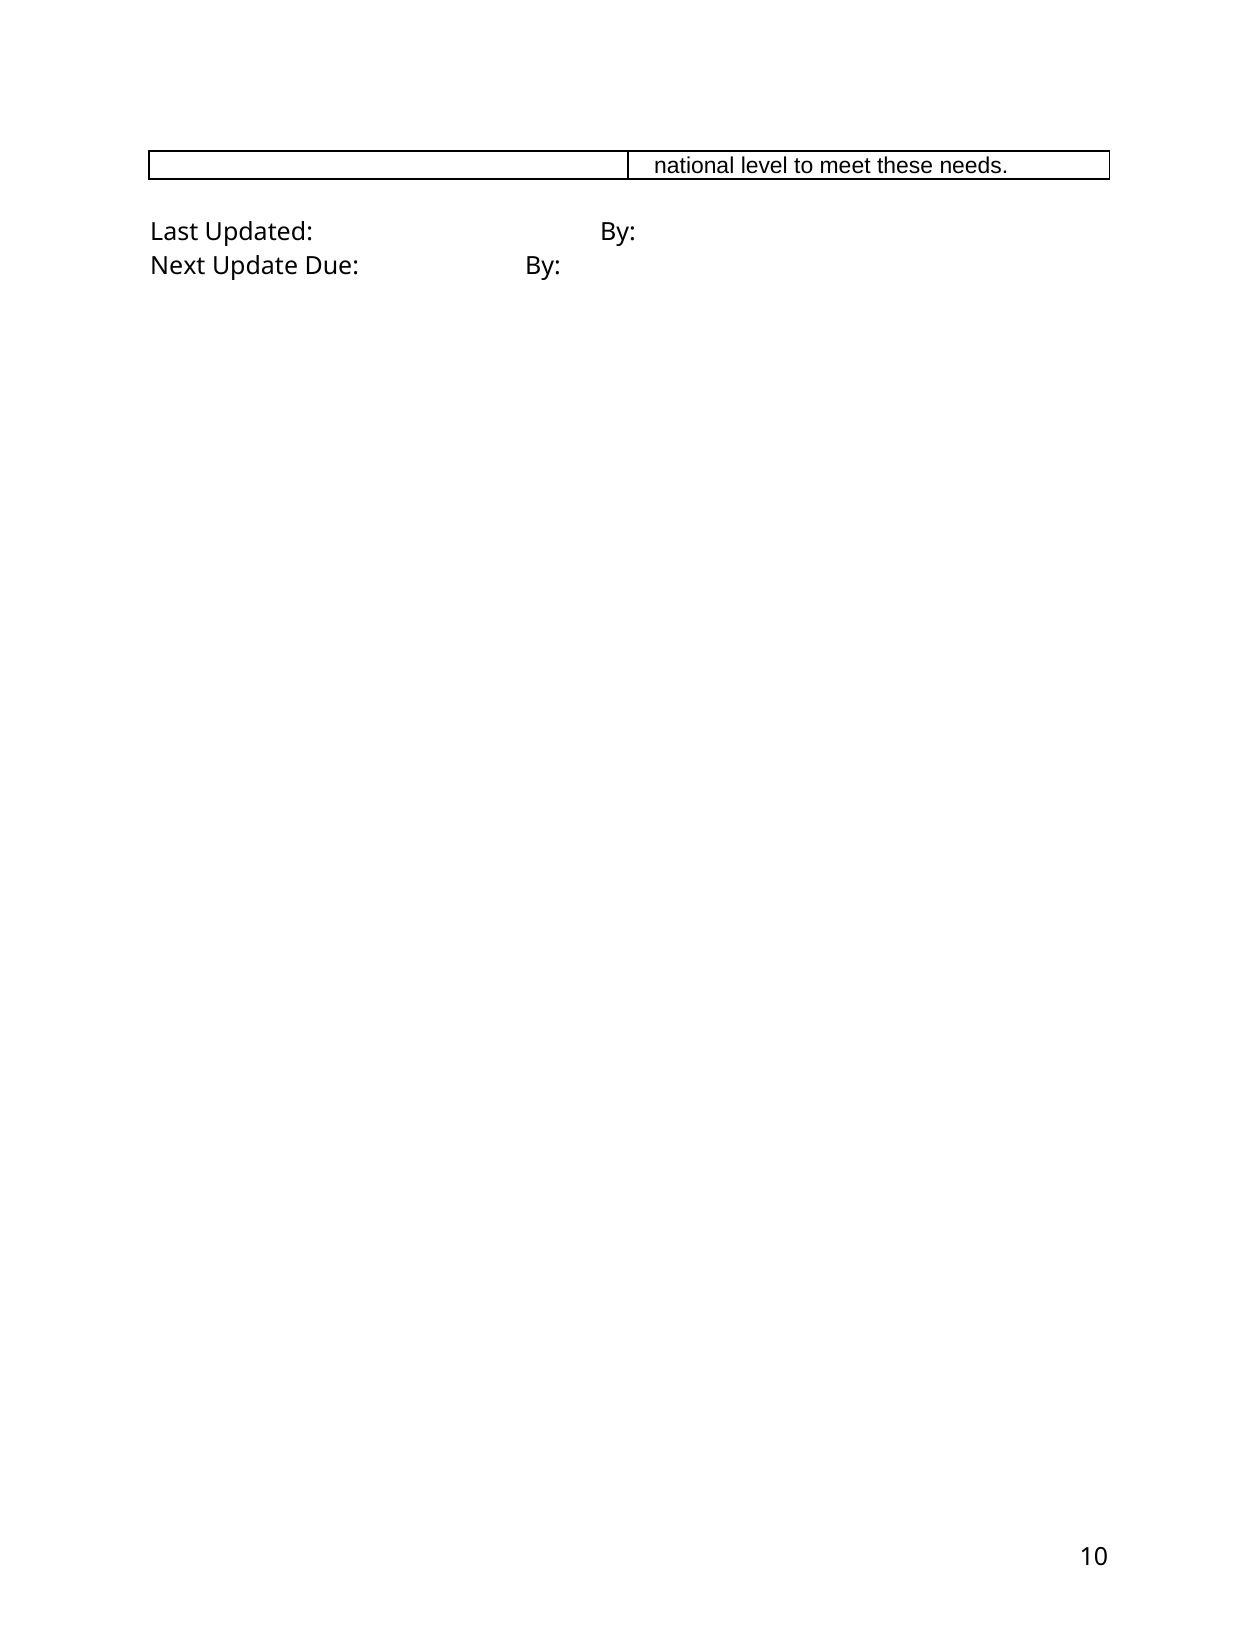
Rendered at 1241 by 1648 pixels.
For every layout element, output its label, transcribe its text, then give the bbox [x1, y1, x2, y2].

text Last Updated: By: [150, 213, 1108, 248]
text Next Update Due: By: [150, 248, 1108, 282]
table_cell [150, 152, 627, 178]
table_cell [629, 152, 1109, 178]
